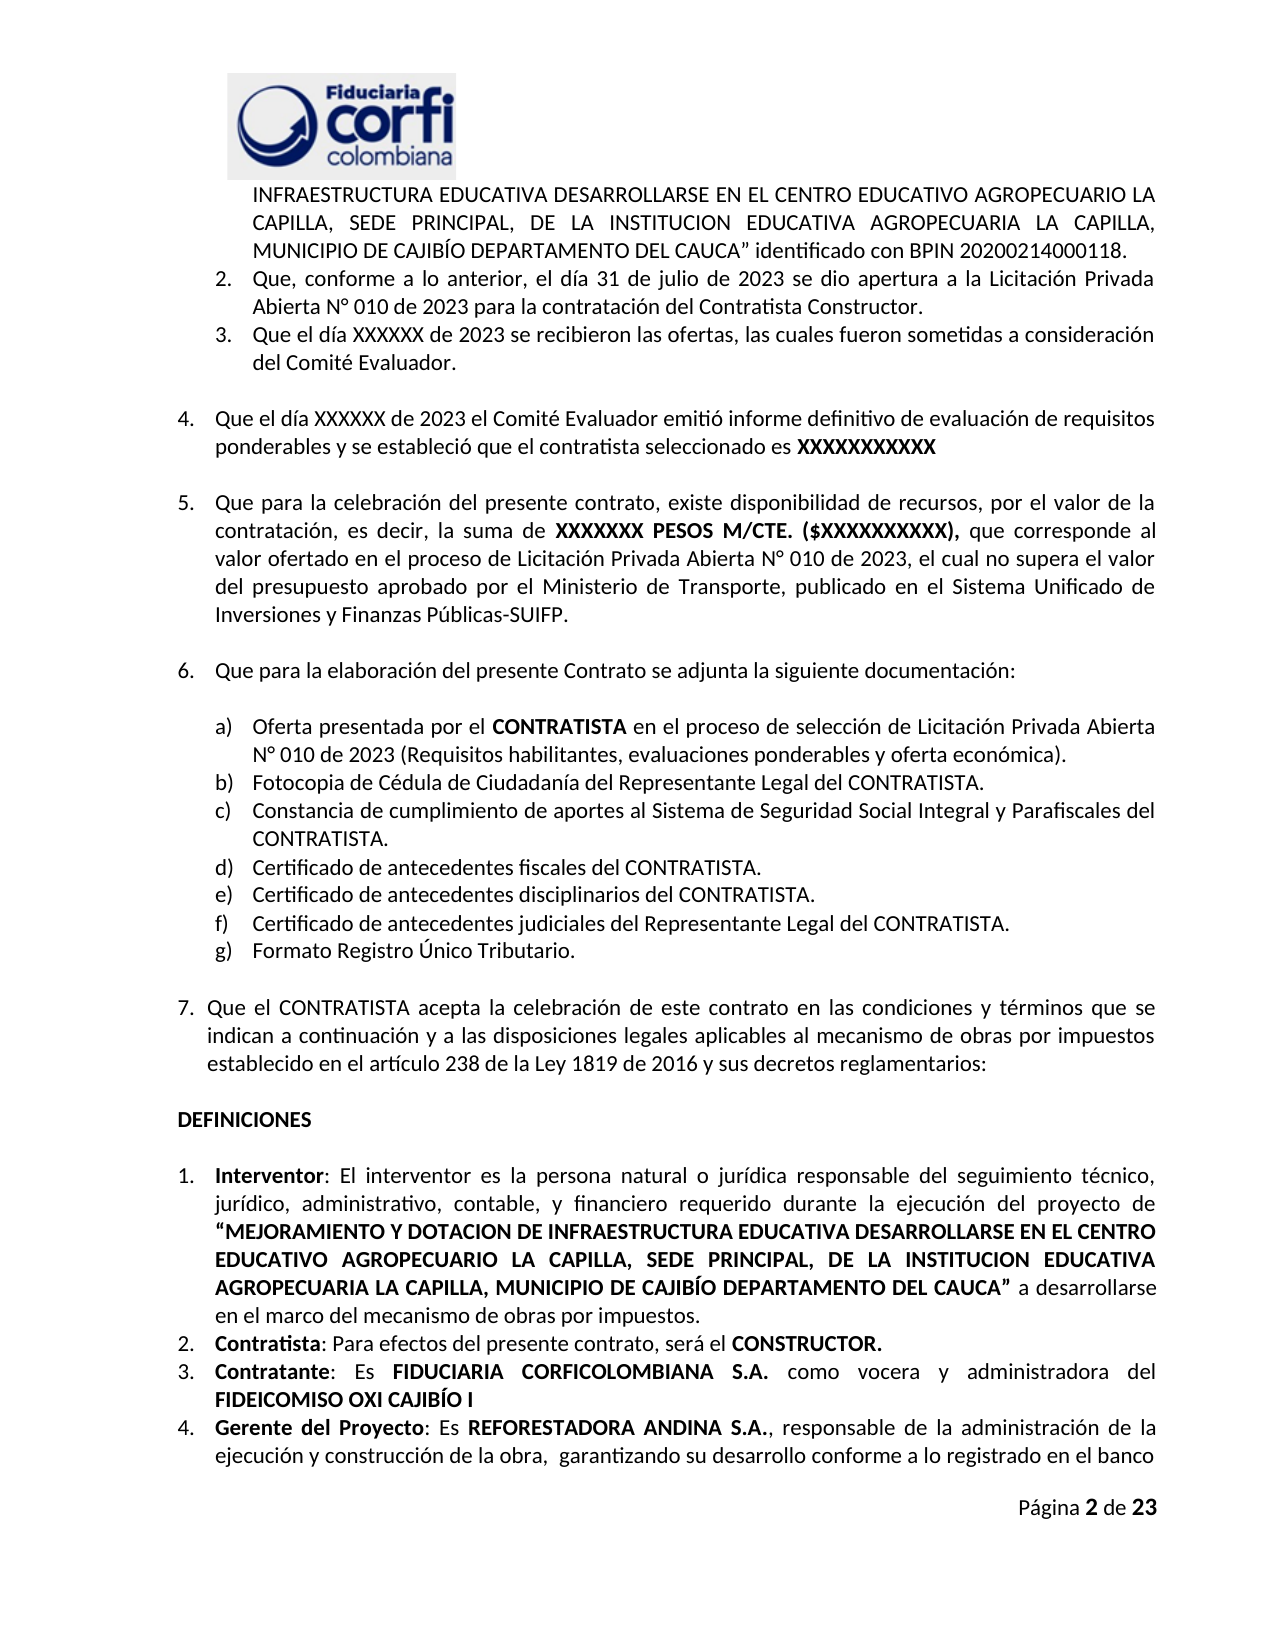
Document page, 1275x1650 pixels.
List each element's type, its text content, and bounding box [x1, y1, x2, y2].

list Certificado de antecedentes fiscales del CONTRATISTA. [215, 853, 1157, 881]
list Que el CONTRATISTA acepta la celebración de este contrato en las condiciones y términos que se indican a continuación y a las disposiciones legales aplicables al mecanismo de obras por impuestos establecido en el artículo 238 de la Ley 1819 de 2016 y sus decretos reglamentarios: [177, 993, 1157, 1077]
list Que para la celebración del presente contrato, existe disponibilidad de recursos, por el valor de la contratación, es decir, la suma de XXXXXXX PESOS M/CTE. ($XXXXXXXXXX), que corresponde al valor ofertado en el proceso de Licitación Privada Abierta N° 010 de 2023, el cual no supera el valor del presupuesto aprobado por el Ministerio de Transporte, publicado en el Sistema Unificado de Inversiones y Finanzas Públicas-SUIFP. [177, 488, 1157, 628]
picture [227, 73, 457, 180]
list Certificado de antecedentes disciplinarios del CONTRATISTA. [215, 881, 1157, 909]
text DEFINICIONES [177, 1105, 1157, 1133]
list Contratante: Es FIDUCIARIA CORFICOLOMBIANA S.A. como vocera y administradora del FIDEICOMISO OXI CAJIBÍO I [177, 1357, 1157, 1413]
list Que, conforme a lo anterior, el día 31 de julio de 2023 se dio apertura a la Licitación Privada Abierta N° 010 de 2023 para la contratación del Contratista Constructor. [215, 264, 1157, 320]
list Que el día XXXXXX de 2023 el Comité Evaluador emitió informe definitivo de evaluación de requisitos ponderables y se estableció que el contratista seleccionado es XXXXXXXXXXX [177, 404, 1157, 460]
list Que para la elaboración del presente Contrato se adjunta la siguiente documentación: [177, 656, 1157, 684]
list Formato Registro Único Tributario. [215, 937, 1157, 965]
list Oferta presentada por el CONTRATISTA en el proceso de selección de Licitación Privada Abierta N° 010 de 2023 (Requisitos habilitantes, evaluaciones ponderables y oferta económica). [215, 712, 1157, 768]
list Contratista: Para efectos del presente contrato, será el CONSTRUCTOR. [177, 1329, 1157, 1357]
list Constancia de cumplimiento de aportes al Sistema de Seguridad Social Integral y Parafiscales del CONTRATISTA. [215, 797, 1157, 853]
list Interventor: El interventor es la persona natural o jurídica responsable del seguimiento técnico, jurídico, administrativo, contable, y financiero requerido durante la ejecución del proyecto de “MEJORAMIENTO Y DOTACION DE INFRAESTRUCTURA EDUCATIVA DESARROLLARSE EN EL CENTRO EDUCATIVO AGROPECUARIO LA CAPILLA, SEDE PRINCIPAL, DE LA INSTITUCION EDUCATIVA AGROPECUARIA LA CAPILLA, MUNICIPIO DE CAJIBÍO DEPARTAMENTO DEL CAUCA” a desarrollarse en el marco del mecanismo de obras por impuestos. [177, 1161, 1157, 1329]
list Fotocopia de Cédula de Ciudadanía del Representante Legal del CONTRATISTA. [215, 768, 1157, 797]
list Que el día XXXXXX de 2023 se recibieron las ofertas, las cuales fueron sometidas a consideración del Comité Evaluador. [215, 320, 1157, 376]
list Certificado de antecedentes judiciales del Representante Legal del CONTRATISTA. [215, 909, 1157, 937]
